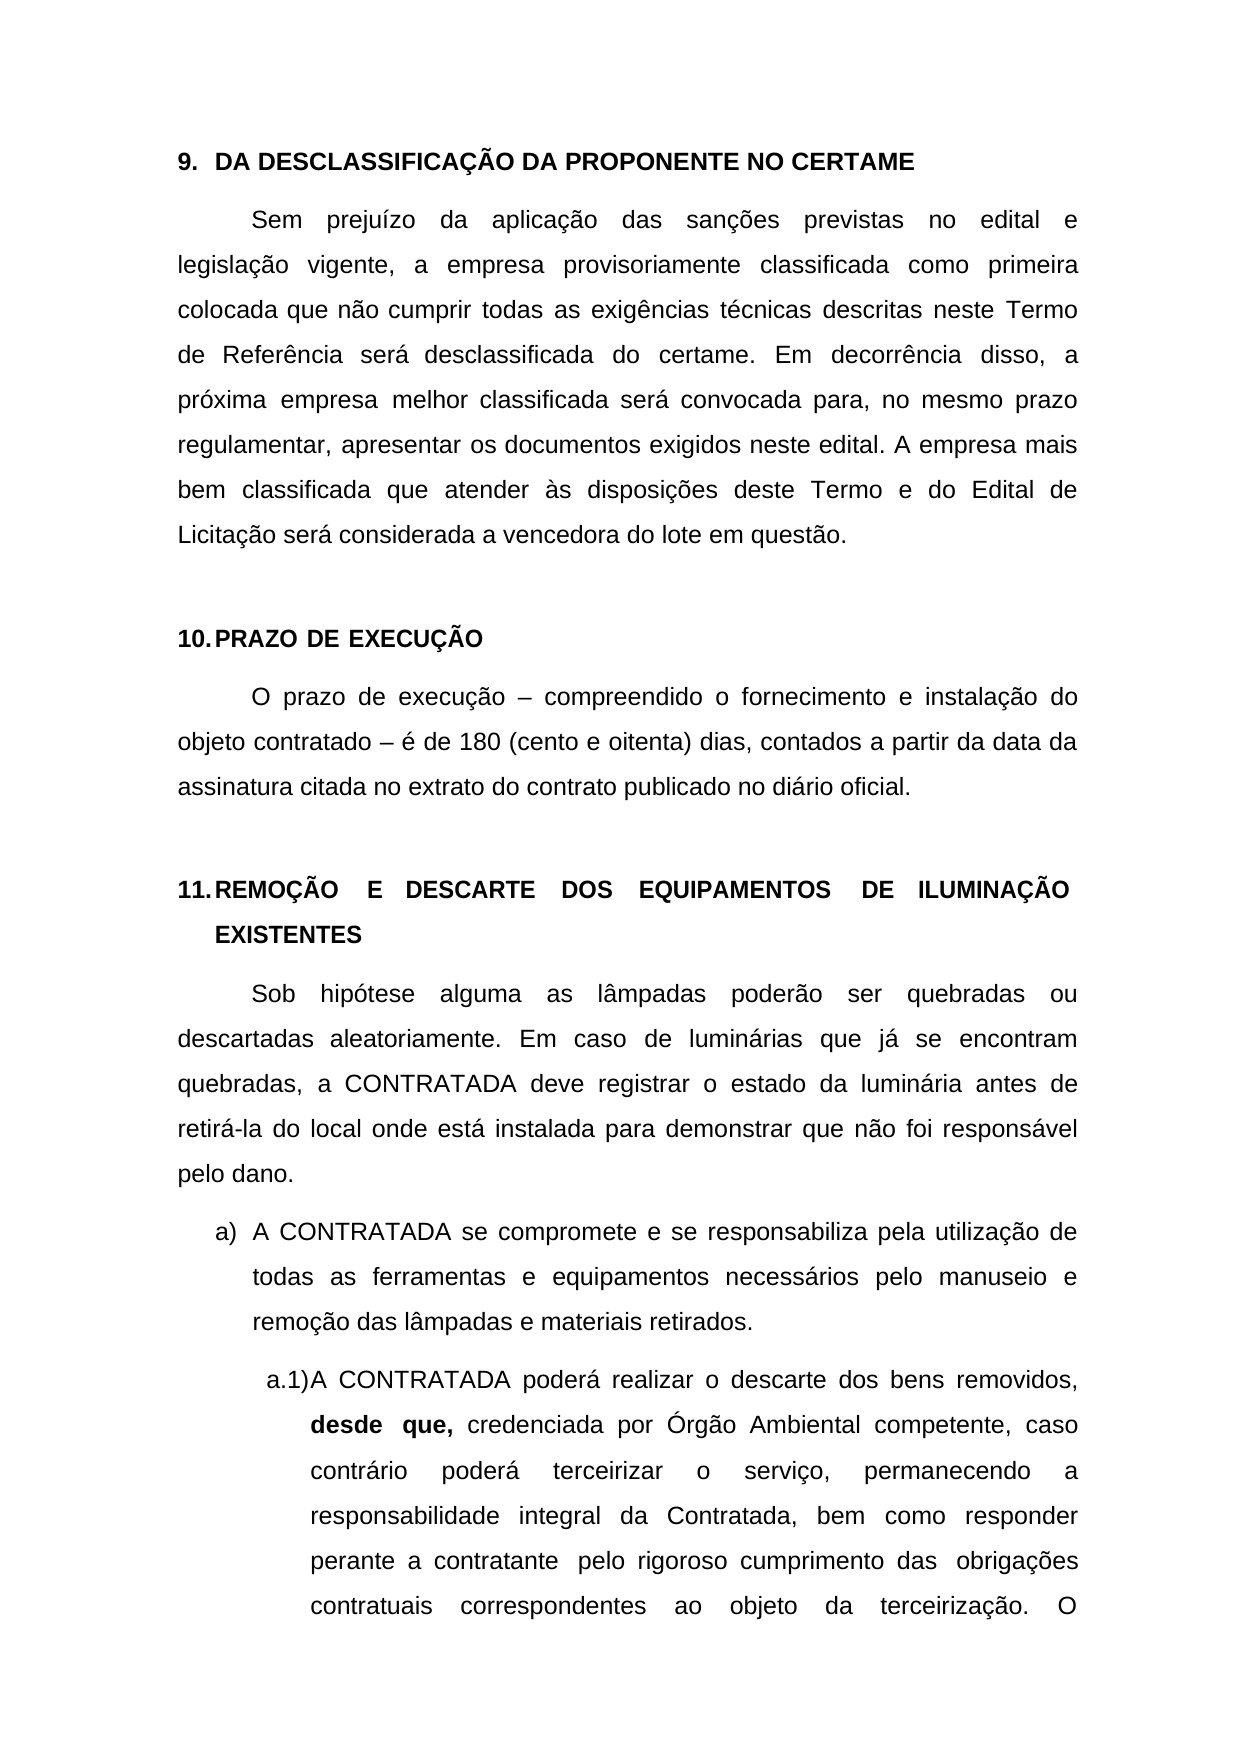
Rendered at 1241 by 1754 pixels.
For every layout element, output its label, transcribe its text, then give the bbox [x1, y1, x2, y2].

text Sem prejuízo da aplicação das sanções previstas no edital e legislação vigente, a empresa provisoriamente classificada como primeira colocada que não cumprir todas as exigências técnicas descritas neste Termo de Referência será desclassificada do certame. Em decorrência disso, a próxima empresa melhor classificada será convocada para, no mesmo prazo regulamentar, apresentar os documentos exigidos neste edital. A empresa mais bem classificada que atender às disposições deste Termo e do Edital de Licitação será considerada a vencedora do lote em questão. [177, 204, 1078, 549]
subtitle PRAZO DE EXECUÇÃO [177, 624, 1090, 652]
subtitle DA DESCLASSIFICAÇÃO DA PROPONENTE NO CERTAME [177, 147, 1090, 175]
text O prazo de execução – compreendido o fornecimento e instalação do objeto contratado – é de 180 (cento e oitenta) dias, contados a partir da data da assinatura citada no extrato do contrato publicado no diário oficial. [177, 681, 1078, 800]
list A CONTRATADA se compromete e se responsabiliza pela utilização de todas as ferramentas e equipamentos necessários pelo manuseio e remoção das lâmpadas e materiais retirados. [215, 1217, 1078, 1336]
text Sob hipótese alguma as lâmpadas poderão ser quebradas ou descartadas aleatoriamente. Em caso de luminárias que já se encontram quebradas, a CONTRATADA deve registrar o estado da luminária antes de retirá-la do local onde está instalada para demonstrar que não foi responsável pelo dano. [177, 978, 1078, 1188]
list A CONTRATADA poderá realizar o descarte dos bens removidos, desde que, credenciada por Órgão Ambiental competente, caso contrário poderá terceirizar o serviço, permanecendo a responsabilidade integral da Contratada, bem como responder perante a contratante pelo rigoroso cumprimento das obrigações contratuais correspondentes ao objeto da terceirização. O [266, 1365, 1078, 1620]
subtitle REMOÇÃO E DESCARTE DOS EQUIPAMENTOS DE ILUMINAÇÃO EXISTENTES [177, 875, 1077, 949]
